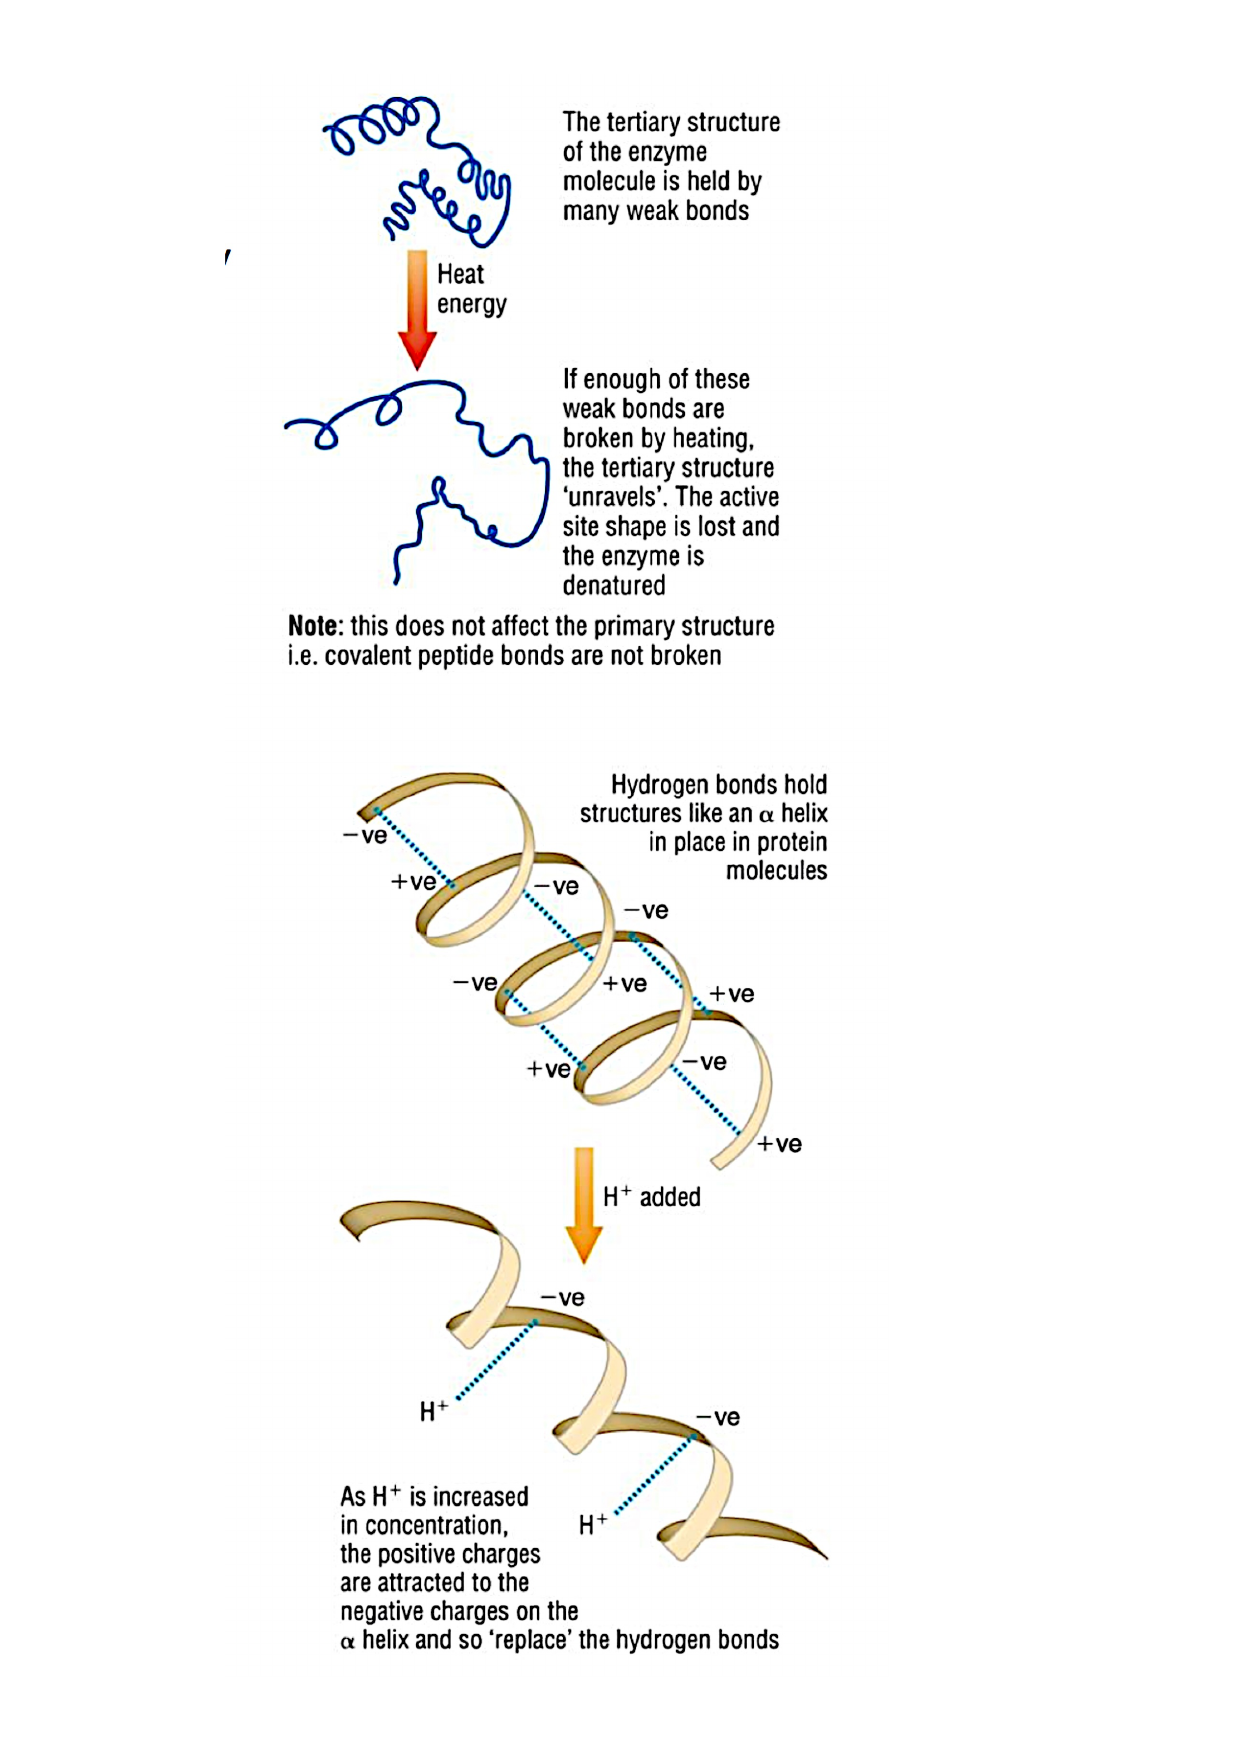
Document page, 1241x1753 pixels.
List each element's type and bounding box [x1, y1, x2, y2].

picture [225, 74, 889, 1677]
